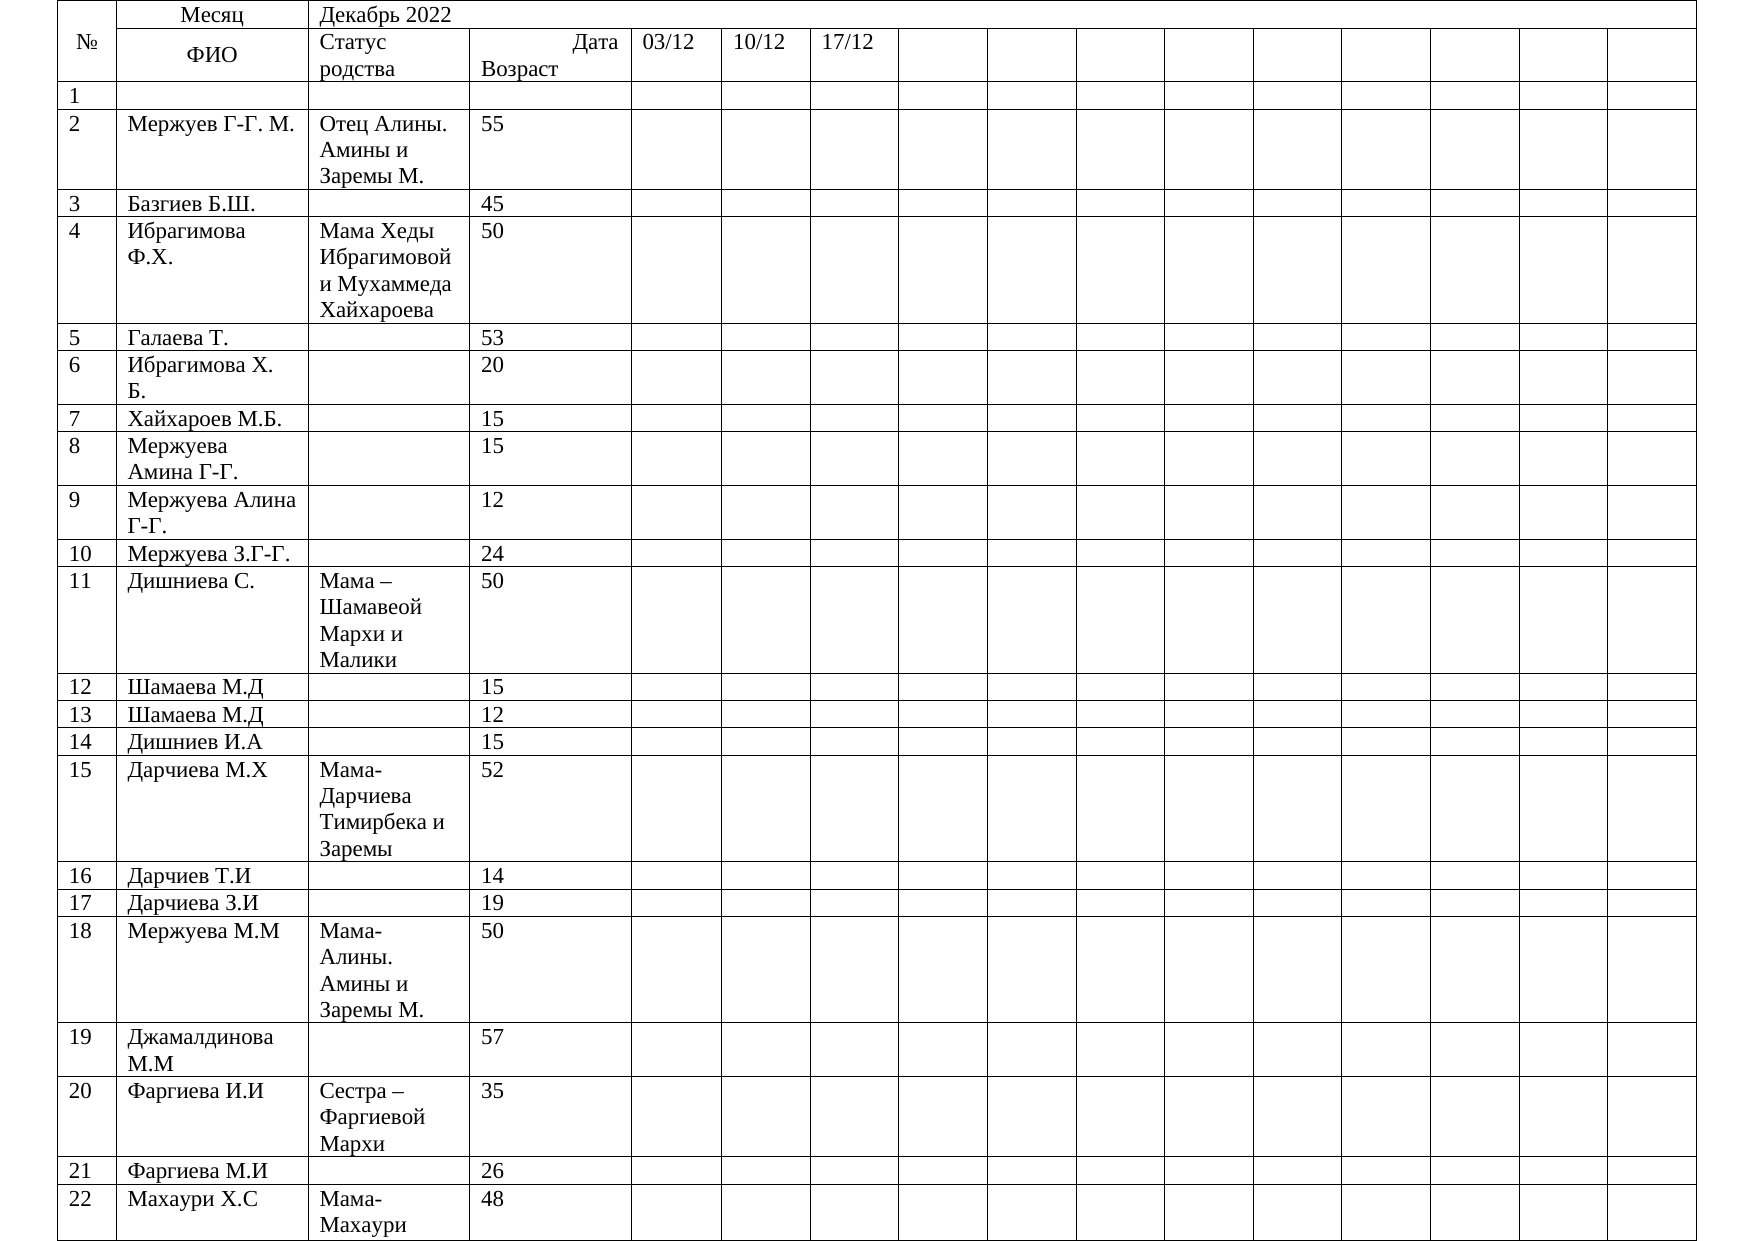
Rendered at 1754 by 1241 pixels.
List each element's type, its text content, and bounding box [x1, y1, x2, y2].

table_cell [1608, 1077, 1696, 1156]
table_cell [632, 432, 721, 485]
table_cell 15 [470, 405, 631, 431]
table_cell [899, 432, 987, 485]
table_cell [1165, 405, 1253, 431]
table_cell [722, 917, 810, 1022]
table_cell [1254, 405, 1341, 431]
table_cell [811, 701, 898, 727]
table_cell [632, 540, 721, 566]
table_cell [988, 674, 1076, 700]
table_cell [1165, 324, 1253, 350]
table_cell [309, 486, 469, 538]
table_cell [988, 917, 1076, 1022]
table_cell [1254, 432, 1341, 485]
table_cell Мама-Дарчиева Тимирбека и Заремы [309, 756, 469, 861]
table_cell Фаргиева М.И [117, 1157, 308, 1183]
table_cell [1431, 217, 1519, 322]
table_cell 24 [470, 540, 631, 566]
table_cell Дарчиева М.Х [117, 756, 308, 861]
table_cell [1342, 674, 1430, 700]
table_cell [1077, 1185, 1164, 1240]
table_cell [1165, 110, 1253, 189]
table_cell [1608, 567, 1696, 672]
table_cell [1520, 701, 1607, 727]
table_cell [1431, 1157, 1519, 1183]
table_cell [1608, 862, 1696, 888]
table_cell [632, 701, 721, 727]
table_cell [1520, 728, 1607, 754]
table_cell 55 [470, 110, 631, 189]
table_cell 12 [470, 486, 631, 538]
table_cell Дишниев И.А [117, 728, 308, 754]
table_cell [1342, 324, 1430, 350]
table_cell Мержуева З.Г-Г. [117, 540, 308, 566]
table_cell [1520, 1185, 1607, 1240]
table_cell 20 [470, 351, 631, 404]
table_cell [1077, 540, 1164, 566]
table_cell [1254, 1185, 1341, 1240]
table_cell [1608, 351, 1696, 404]
table_cell Дишниева С. [117, 567, 308, 672]
table_cell [1254, 110, 1341, 189]
table_cell 17 [58, 890, 116, 916]
table_cell [722, 432, 810, 485]
table_cell [1342, 351, 1430, 404]
table_cell 21 [58, 1157, 116, 1183]
table_cell Базгиев Б.Ш. [117, 190, 308, 216]
table_cell [988, 1023, 1076, 1076]
table_cell [899, 351, 987, 404]
table_cell [1520, 917, 1607, 1022]
table_cell Шамаева М.Д [117, 701, 308, 727]
table_cell [1077, 862, 1164, 888]
table_cell Джамалдинова М.М [117, 1023, 308, 1076]
table_cell [1608, 110, 1696, 189]
table_cell 35 [470, 1077, 631, 1156]
table_cell 11 [58, 567, 116, 672]
table_cell [722, 405, 810, 431]
table_cell [722, 1023, 810, 1076]
table_cell 52 [470, 756, 631, 861]
table_cell [1608, 540, 1696, 566]
table_cell Фаргиева И.И [117, 1077, 308, 1156]
table_cell [1342, 486, 1430, 538]
table_cell 10/12 [722, 29, 810, 81]
table_cell 20 [58, 1077, 116, 1156]
table_cell [988, 190, 1076, 216]
table_cell [899, 567, 987, 672]
table_cell [811, 540, 898, 566]
table_header Декабрь 2022 [309, 1, 1696, 27]
table_cell [1520, 351, 1607, 404]
table_cell [899, 862, 987, 888]
table_cell [309, 540, 469, 566]
table_cell [1077, 701, 1164, 727]
table_cell [1077, 1023, 1164, 1076]
table_cell [1608, 486, 1696, 538]
table_cell [1608, 1185, 1696, 1240]
table_cell [1431, 756, 1519, 861]
table_cell [811, 756, 898, 861]
table_cell [1342, 82, 1430, 108]
table_cell Мержуева Алина Г-Г. [117, 486, 308, 538]
table_cell [1431, 890, 1519, 916]
table_cell [1254, 567, 1341, 672]
table_cell Дата Возраст [470, 29, 631, 81]
table_cell [632, 728, 721, 754]
table_cell [811, 917, 898, 1022]
table_cell [1165, 917, 1253, 1022]
table_cell [899, 890, 987, 916]
table_cell [1165, 728, 1253, 754]
table_cell [1520, 405, 1607, 431]
table_cell [811, 1157, 898, 1183]
table_cell 15 [470, 432, 631, 485]
table_cell [1165, 862, 1253, 888]
table_cell [899, 29, 987, 81]
table_cell 45 [470, 190, 631, 216]
table_cell [1431, 567, 1519, 672]
table_cell [988, 29, 1076, 81]
table_cell [988, 862, 1076, 888]
table_cell [722, 351, 810, 404]
table_cell [1077, 567, 1164, 672]
table_cell [1342, 110, 1430, 189]
table_cell [1254, 917, 1341, 1022]
table_cell [1254, 1077, 1341, 1156]
table_cell [1077, 217, 1164, 322]
table_cell [632, 1023, 721, 1076]
table_cell Мержуев Г-Г. М. [117, 110, 308, 189]
table_cell [1077, 674, 1164, 700]
table_cell [1520, 324, 1607, 350]
table_cell [899, 110, 987, 189]
table_cell [1608, 674, 1696, 700]
table_cell [1077, 82, 1164, 108]
table_cell [722, 890, 810, 916]
table_cell [1520, 567, 1607, 672]
table_cell [899, 1023, 987, 1076]
table_cell [1077, 324, 1164, 350]
table_cell [1342, 540, 1430, 566]
table_cell [1342, 890, 1430, 916]
table_cell 03/12 [632, 29, 721, 81]
table_cell [722, 190, 810, 216]
table_cell [722, 756, 810, 861]
table_cell [1431, 432, 1519, 485]
table_cell [1254, 486, 1341, 538]
table_cell [1608, 324, 1696, 350]
table_cell 12 [470, 701, 631, 727]
table_cell Дарчиева З.И [117, 890, 308, 916]
table_cell Ибрагимова Х. Б. [117, 351, 308, 404]
table_cell [632, 82, 721, 108]
table_cell [811, 405, 898, 431]
table_cell [1077, 486, 1164, 538]
table_cell [1431, 110, 1519, 189]
table_cell [1077, 29, 1164, 81]
table_cell [811, 1023, 898, 1076]
table_cell [899, 756, 987, 861]
table_cell [1077, 890, 1164, 916]
table_cell [1254, 82, 1341, 108]
table_cell [899, 82, 987, 108]
table_cell [632, 567, 721, 672]
table_cell [811, 432, 898, 485]
table_cell [811, 217, 898, 322]
table_cell [1342, 217, 1430, 322]
table_cell Мержуева М.М [117, 917, 308, 1022]
table_cell 15 [470, 674, 631, 700]
table_cell [899, 701, 987, 727]
table_cell [1608, 432, 1696, 485]
table_cell [309, 324, 469, 350]
table_cell [1520, 674, 1607, 700]
table_cell [988, 756, 1076, 861]
table_cell 13 [58, 701, 116, 727]
table_cell 50 [470, 567, 631, 672]
table_cell 15 [470, 728, 631, 754]
table_cell [1254, 351, 1341, 404]
table_cell [1165, 217, 1253, 322]
table_cell [1431, 29, 1519, 81]
table_cell [1342, 567, 1430, 672]
table_cell Хайхароев М.Б. [117, 405, 308, 431]
table_cell 1 [58, 82, 116, 108]
table_cell [1608, 29, 1696, 81]
table_cell 22 [58, 1185, 116, 1240]
table_cell [1077, 1077, 1164, 1156]
table_cell Мама- Алины. Амины и Заремы М. [309, 917, 469, 1022]
table_cell [1254, 1157, 1341, 1183]
table_cell [1520, 110, 1607, 189]
table_cell [899, 1077, 987, 1156]
table_cell [632, 110, 721, 189]
table_cell [1342, 756, 1430, 861]
table_cell [1165, 756, 1253, 861]
table_cell [1520, 540, 1607, 566]
table_cell [632, 486, 721, 538]
table_cell [1342, 862, 1430, 888]
table_cell [899, 728, 987, 754]
table_cell [1165, 486, 1253, 538]
table_cell Дарчиев Т.И [117, 862, 308, 888]
table_cell [1254, 701, 1341, 727]
table_cell 19 [470, 890, 631, 916]
table_cell [632, 1157, 721, 1183]
table_cell [988, 405, 1076, 431]
table_cell [1165, 1023, 1253, 1076]
table_cell [811, 862, 898, 888]
table_cell [1608, 82, 1696, 108]
table_cell [1165, 351, 1253, 404]
table_cell [117, 82, 308, 108]
table_cell [722, 862, 810, 888]
table_cell [1520, 1157, 1607, 1183]
table_cell [899, 1157, 987, 1183]
table_cell [1520, 1077, 1607, 1156]
table_cell [1608, 1157, 1696, 1183]
table_cell [899, 917, 987, 1022]
table_cell 3 [58, 190, 116, 216]
table_cell [1342, 190, 1430, 216]
table_cell [1077, 1157, 1164, 1183]
table_cell [811, 190, 898, 216]
table_cell [1608, 217, 1696, 322]
table_cell [1431, 917, 1519, 1022]
table_cell [811, 486, 898, 538]
table_cell 5 [58, 324, 116, 350]
table_cell [1077, 351, 1164, 404]
table_cell [632, 862, 721, 888]
table_cell [1254, 324, 1341, 350]
table_header Месяц [117, 1, 308, 27]
table_cell [988, 1157, 1076, 1183]
table_cell [988, 110, 1076, 189]
table_cell [1431, 1077, 1519, 1156]
table_cell [309, 1023, 469, 1076]
table_cell 50 [470, 917, 631, 1022]
table_cell [1077, 756, 1164, 861]
table_cell [632, 217, 721, 322]
table_cell [988, 486, 1076, 538]
table_cell [1254, 674, 1341, 700]
table_cell [632, 1077, 721, 1156]
table_cell [722, 1185, 810, 1240]
table_cell [1431, 862, 1519, 888]
table_cell [1165, 29, 1253, 81]
table_cell [988, 701, 1076, 727]
table_cell [1431, 1185, 1519, 1240]
table_cell Отец Алины. Амины и Заремы М. [309, 110, 469, 189]
table_cell [632, 324, 721, 350]
table_cell [988, 351, 1076, 404]
table_cell [309, 701, 469, 727]
table_cell [1520, 862, 1607, 888]
table_cell [988, 567, 1076, 672]
table_cell [1077, 917, 1164, 1022]
table_cell [722, 110, 810, 189]
table_cell [309, 890, 469, 916]
table_cell [899, 674, 987, 700]
table_cell [988, 1185, 1076, 1240]
table_cell 12 [58, 674, 116, 700]
table_cell [1431, 351, 1519, 404]
table_cell [1342, 917, 1430, 1022]
table_cell [1165, 1157, 1253, 1183]
table_cell [1165, 1077, 1253, 1156]
table_cell [988, 324, 1076, 350]
table_cell [722, 701, 810, 727]
table_cell [632, 890, 721, 916]
table_cell [1254, 890, 1341, 916]
table_cell [811, 674, 898, 700]
table_cell [1342, 432, 1430, 485]
table_cell 57 [470, 1023, 631, 1076]
table_cell [1342, 701, 1430, 727]
table_cell Махаури Х.С [117, 1185, 308, 1240]
table_cell Ибрагимова Ф.Х. [117, 217, 308, 322]
table_cell Мама –Шамавеой Мархи и Малики [309, 567, 469, 672]
table_cell [811, 82, 898, 108]
table_cell [1342, 405, 1430, 431]
table_cell [811, 1077, 898, 1156]
table_cell [811, 110, 898, 189]
table_cell [1165, 190, 1253, 216]
table_cell [722, 217, 810, 322]
table_cell [722, 324, 810, 350]
table_cell [1077, 110, 1164, 189]
table_cell [1608, 1023, 1696, 1076]
table_cell [309, 1157, 469, 1183]
table_cell [309, 351, 469, 404]
table_cell [1342, 29, 1430, 81]
table_cell Сестра –Фаргиевой Мархи [309, 1077, 469, 1156]
table_cell [1520, 190, 1607, 216]
table_cell 14 [470, 862, 631, 888]
table_cell [1431, 190, 1519, 216]
table_cell [1254, 217, 1341, 322]
table_cell [1520, 29, 1607, 81]
table_cell [632, 351, 721, 404]
table_cell [722, 1077, 810, 1156]
table_cell [1077, 405, 1164, 431]
table_cell [722, 567, 810, 672]
table_cell [1254, 728, 1341, 754]
table_cell [1431, 674, 1519, 700]
table_cell [811, 567, 898, 672]
table_cell [1077, 190, 1164, 216]
table_cell [722, 728, 810, 754]
table_cell [1254, 1023, 1341, 1076]
table_cell [1608, 190, 1696, 216]
table_cell [811, 728, 898, 754]
table_cell [722, 540, 810, 566]
table_cell 7 [58, 405, 116, 431]
table_cell [309, 82, 469, 108]
table_cell [1254, 190, 1341, 216]
table_cell 48 [470, 1185, 631, 1240]
table_cell Шамаева М.Д [117, 674, 308, 700]
table_cell [1608, 890, 1696, 916]
table_cell [1431, 405, 1519, 431]
table_cell [1342, 1077, 1430, 1156]
table_cell [1608, 405, 1696, 431]
table_cell 6 [58, 351, 116, 404]
table_cell 26 [470, 1157, 631, 1183]
table_cell [811, 1185, 898, 1240]
table_cell [988, 540, 1076, 566]
table_cell [1608, 756, 1696, 861]
table_cell [1520, 756, 1607, 861]
table_cell [1342, 1185, 1430, 1240]
table_cell [899, 486, 987, 538]
table_cell [1254, 540, 1341, 566]
table_cell [899, 1185, 987, 1240]
table_cell [1431, 82, 1519, 108]
table_cell [899, 324, 987, 350]
table_cell [1431, 701, 1519, 727]
table_cell [1165, 890, 1253, 916]
table_cell [899, 405, 987, 431]
table_cell 17/12 [811, 29, 898, 81]
table_cell [1077, 728, 1164, 754]
table_cell [1254, 862, 1341, 888]
table_cell [470, 82, 631, 108]
table_cell [1608, 728, 1696, 754]
table_cell [988, 82, 1076, 108]
table_cell [722, 82, 810, 108]
table_cell [1254, 29, 1341, 81]
table_cell Галаева Т. [117, 324, 308, 350]
table_cell [1520, 432, 1607, 485]
table_cell 9 [58, 486, 116, 538]
table_cell 15 [58, 756, 116, 861]
table_cell [811, 351, 898, 404]
table_cell [1165, 540, 1253, 566]
table_cell [632, 917, 721, 1022]
table_cell [1342, 1157, 1430, 1183]
table_cell [1520, 890, 1607, 916]
table_cell [1431, 540, 1519, 566]
table_cell [899, 540, 987, 566]
table_cell 8 [58, 432, 116, 485]
table_cell [988, 890, 1076, 916]
table_cell [722, 674, 810, 700]
table_cell [309, 432, 469, 485]
table_cell [1520, 82, 1607, 108]
table_cell [1608, 701, 1696, 727]
table_cell [1165, 1185, 1253, 1240]
table_cell [1165, 674, 1253, 700]
table_cell [1165, 701, 1253, 727]
table_cell [632, 1185, 721, 1240]
table_cell [811, 890, 898, 916]
table_cell [811, 324, 898, 350]
table_cell [1342, 728, 1430, 754]
table_cell Мержуева Амина Г-Г. [117, 432, 308, 485]
table_cell [1165, 82, 1253, 108]
table_cell [1608, 917, 1696, 1022]
table_cell [309, 674, 469, 700]
table_cell 10 [58, 540, 116, 566]
table_cell [1165, 432, 1253, 485]
table_cell 14 [58, 728, 116, 754]
table_cell 16 [58, 862, 116, 888]
table_cell [632, 190, 721, 216]
table_cell [988, 1077, 1076, 1156]
table_cell 4 [58, 217, 116, 322]
table_cell [1431, 728, 1519, 754]
table_cell [988, 728, 1076, 754]
table_cell [309, 190, 469, 216]
table_cell [1254, 756, 1341, 861]
table_cell [1342, 1023, 1430, 1076]
table_cell [899, 190, 987, 216]
table_cell Мама-Махаури Седы [309, 1185, 469, 1240]
table_cell [1520, 486, 1607, 538]
table_cell 19 [58, 1023, 116, 1076]
table_cell Статус родства [309, 29, 469, 81]
table_cell 53 [470, 324, 631, 350]
table_cell [988, 432, 1076, 485]
table_cell [1520, 217, 1607, 322]
table_cell 18 [58, 917, 116, 1022]
table_cell [632, 405, 721, 431]
table_cell [1520, 1023, 1607, 1076]
table_cell [309, 728, 469, 754]
table_header № [58, 1, 116, 81]
table_cell [722, 486, 810, 538]
table_cell [309, 405, 469, 431]
table_cell [309, 862, 469, 888]
table_cell Мама Хеды Ибрагимовой и Мухаммеда Хайхароева [309, 217, 469, 322]
table_cell [899, 217, 987, 322]
table_cell [1431, 1023, 1519, 1076]
table_cell [1431, 324, 1519, 350]
table_cell [722, 1157, 810, 1183]
table_cell [1077, 432, 1164, 485]
table_cell [632, 674, 721, 700]
table_cell 50 [470, 217, 631, 322]
table_cell [1431, 486, 1519, 538]
table_cell 2 [58, 110, 116, 189]
table_cell [1165, 567, 1253, 672]
table_cell [632, 756, 721, 861]
table_cell [988, 217, 1076, 322]
table_cell ФИО [117, 29, 308, 81]
